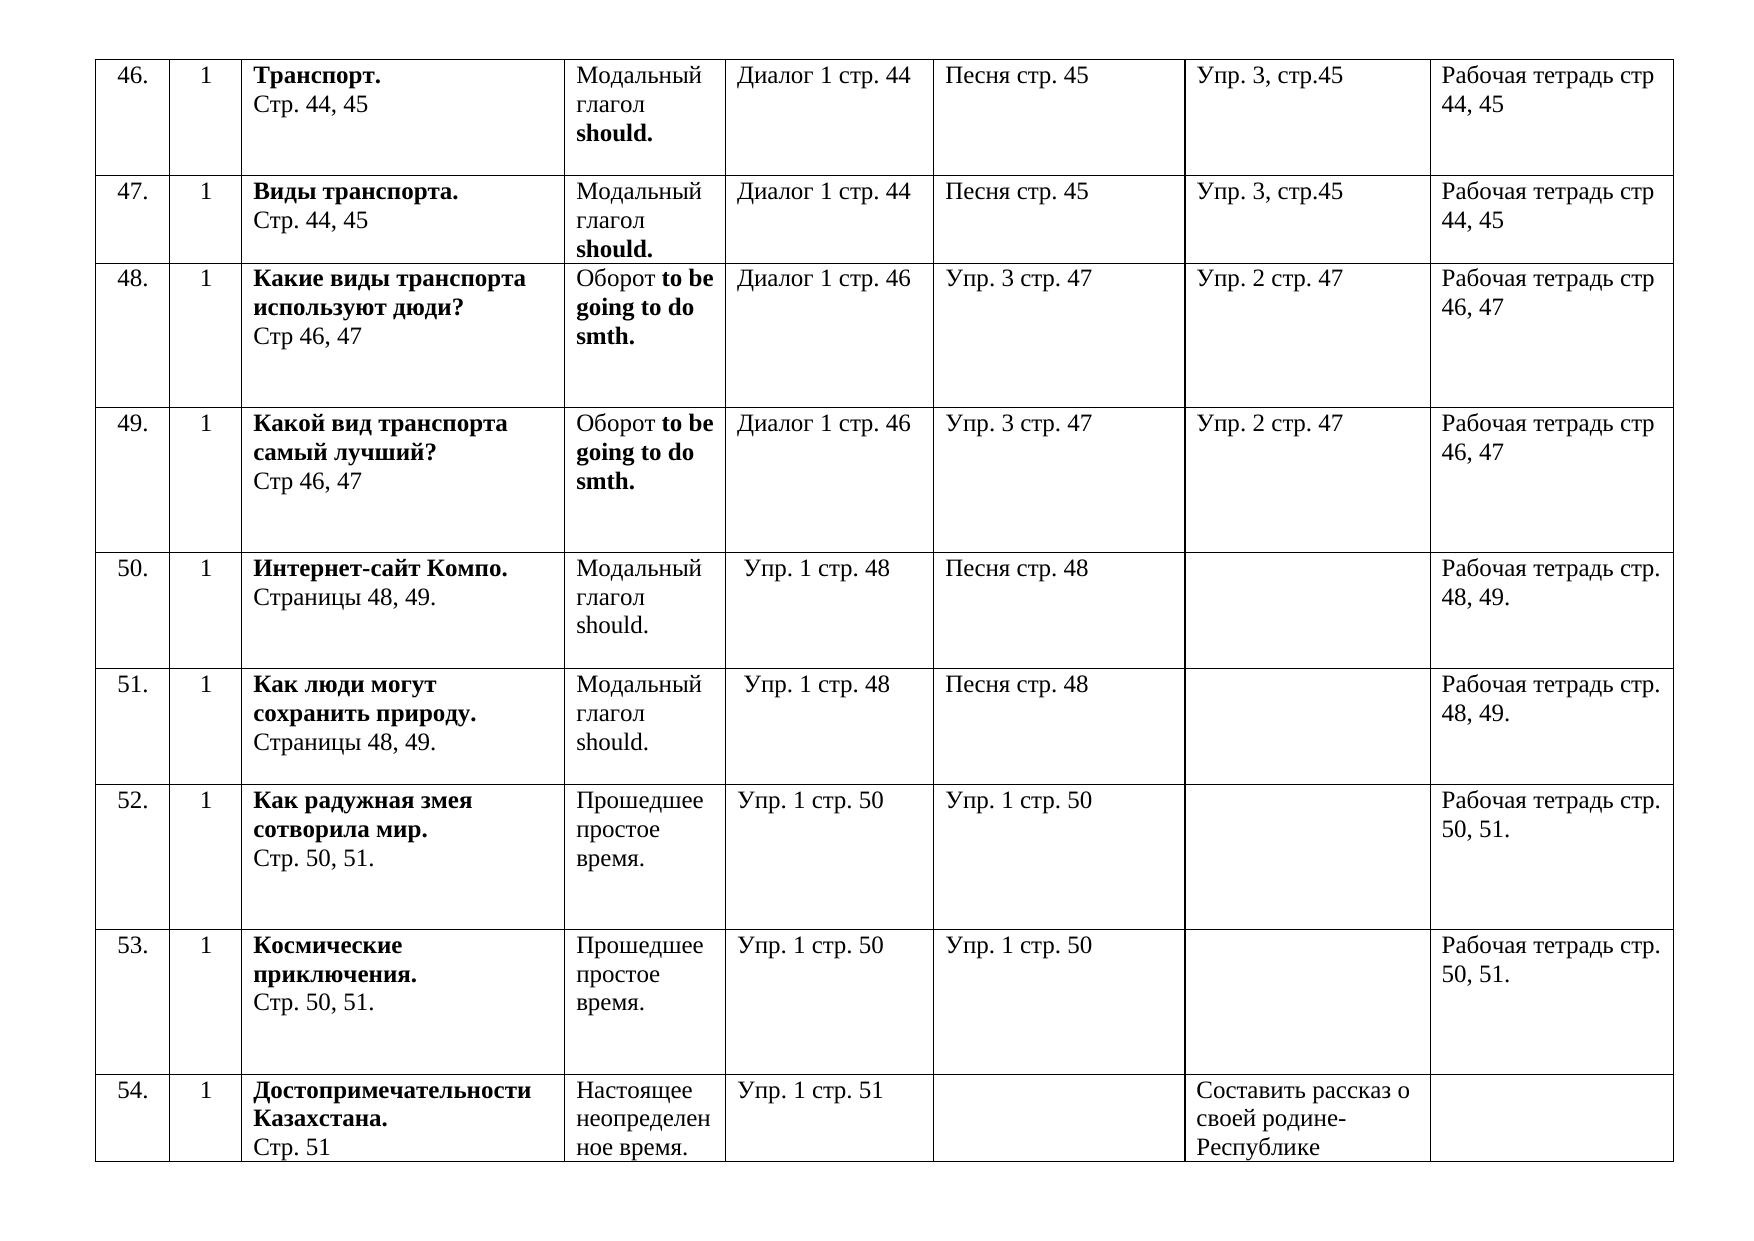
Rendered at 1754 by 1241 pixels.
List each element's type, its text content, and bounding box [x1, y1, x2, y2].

table_cell 1 [170, 264, 241, 407]
table_cell 1 [170, 408, 241, 552]
table_cell 53. [96, 930, 169, 1074]
table_cell Интернет-сайт Компо. Страницы 48, 49. [242, 553, 564, 668]
table_cell 1 [170, 930, 241, 1074]
table_cell Упр. 1 стр. 50 [934, 785, 1184, 929]
table_cell Песня стр. 48 [934, 553, 1184, 668]
table_cell Какой вид транспорта самый лучший? Стр 46, 47 [242, 408, 564, 552]
table_cell 52. [96, 785, 169, 929]
table_cell Диалог 1 стр. 44 [726, 176, 933, 262]
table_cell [565, 1075, 725, 1161]
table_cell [242, 1075, 564, 1161]
table_cell Транспорт. Стр. 44, 45 [242, 60, 564, 175]
table_cell [1186, 553, 1430, 668]
table_cell Упр. 3 стр. 47 [934, 264, 1184, 407]
table_cell Упр. 1 стр. 50 [726, 930, 933, 1074]
table_cell Песня стр. 48 [934, 669, 1184, 784]
table_cell Диалог 1 стр. 46 [726, 408, 933, 552]
table_cell [1431, 1075, 1673, 1161]
table_cell Песня стр. 45 [934, 60, 1184, 175]
table_cell Как радужная змея сотворила мир. Стр. 50, 51. [242, 785, 564, 929]
table_cell 49. [96, 408, 169, 552]
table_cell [1186, 1075, 1430, 1161]
table_cell Упр. 2 стр. 47 [1186, 408, 1430, 552]
table_cell Какие виды транспорта используют дюди? Стр 46, 47 [242, 264, 564, 407]
table_cell Песня стр. 45 [934, 176, 1184, 262]
table_cell [934, 1075, 1184, 1161]
table_cell Рабочая тетрадь стр. 48, 49. [1431, 669, 1673, 784]
table_cell 46. [96, 60, 169, 175]
table_cell 1 [170, 785, 241, 929]
table_cell Упр. 3, стр.45 [1186, 60, 1430, 175]
table_cell 54. [96, 1075, 169, 1161]
table_cell [1186, 669, 1430, 784]
table_cell 50. [96, 553, 169, 668]
table_cell Упр. 3, стр.45 [1186, 176, 1430, 262]
table_cell Упр. 3 стр. 47 [934, 408, 1184, 552]
table_cell Рабочая тетрадь стр. 50, 51. [1431, 785, 1673, 929]
table_cell 48. [96, 264, 169, 407]
table_cell 1 [170, 1075, 241, 1161]
table_cell Модальный глагол should. [565, 60, 725, 175]
table_cell Упр. 1 стр. 48 [726, 553, 933, 668]
table_cell Диалог 1 стр. 44 [726, 60, 933, 175]
table_cell Виды транспорта. Стр. 44, 45 [242, 176, 564, 262]
table_cell Прошедшее простое время. [565, 785, 725, 929]
table_cell Рабочая тетрадь стр. 48, 49. [1431, 553, 1673, 668]
table_cell Оборот to be going to do smth. [565, 408, 725, 552]
table_cell Упр. 1 стр. 51 [726, 1075, 933, 1161]
table_cell Рабочая тетрадь стр 44, 45 [1431, 60, 1673, 175]
table_cell [1186, 930, 1430, 1074]
table_cell Модальный глагол should. [565, 553, 725, 668]
table_cell 1 [170, 176, 241, 262]
table_cell Космические приключения. Стр. 50, 51. [242, 930, 564, 1074]
table_cell 1 [170, 669, 241, 784]
table_cell Упр. 1 стр. 48 [726, 669, 933, 784]
table_cell 51. [96, 669, 169, 784]
table_cell Упр. 1 стр. 50 [934, 930, 1184, 1074]
table_cell Оборот to be going to do smth. [565, 264, 725, 407]
table_cell Диалог 1 стр. 46 [726, 264, 933, 407]
table_cell 1 [170, 60, 241, 175]
table_cell Упр. 2 стр. 47 [1186, 264, 1430, 407]
table_cell Рабочая тетрадь стр. 50, 51. [1431, 930, 1673, 1074]
table_cell [1186, 785, 1430, 929]
table_cell 47. [96, 176, 169, 262]
table_cell Модальный глагол should. [565, 176, 725, 262]
table_cell Как люди могут сохранить природу. Страницы 48, 49. [242, 669, 564, 784]
table_cell Прошедшее простое время. [565, 930, 725, 1074]
table_cell Рабочая тетрадь стр 46, 47 [1431, 264, 1673, 407]
table_cell 1 [170, 553, 241, 668]
table_cell Рабочая тетрадь стр 46, 47 [1431, 408, 1673, 552]
table_cell Рабочая тетрадь стр 44, 45 [1431, 176, 1673, 262]
table_cell Упр. 1 стр. 50 [726, 785, 933, 929]
table_cell Модальный глагол should. [565, 669, 725, 784]
